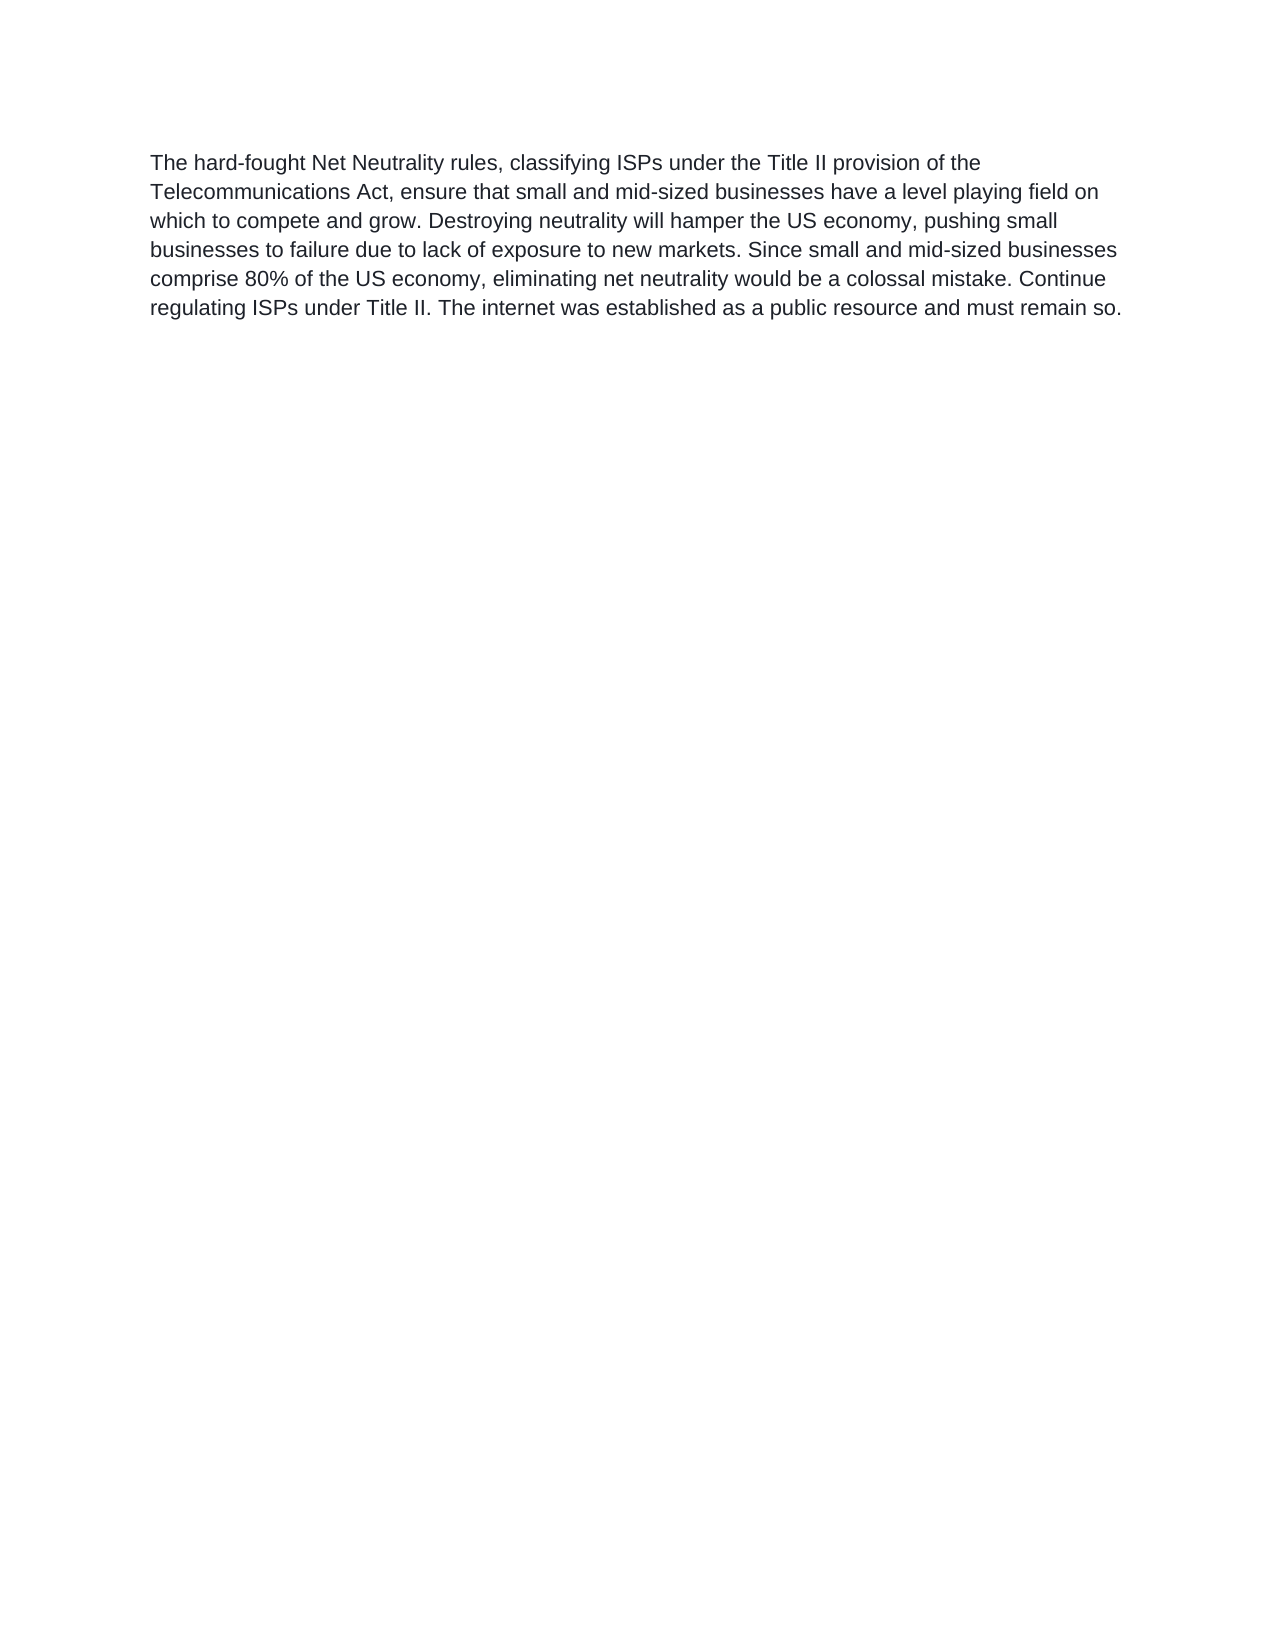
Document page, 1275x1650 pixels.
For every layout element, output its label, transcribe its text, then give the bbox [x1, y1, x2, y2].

text The hard-fought Net Neutrality rules, classifying ISPs under the Title II provision of the Telecommunications Act, ensure that small and mid-sized businesses have a level playing field on which to compete and grow. Destroying neutrality will hamper the US economy, pushing small businesses to failure due to lack of exposure to new markets. Since small and mid-sized businesses comprise 80% of the US economy, eliminating net neutrality would be a colossal mistake. Continue regulating ISPs under Title II. The internet was established as a public resource and must remain so. [150, 150, 1125, 352]
